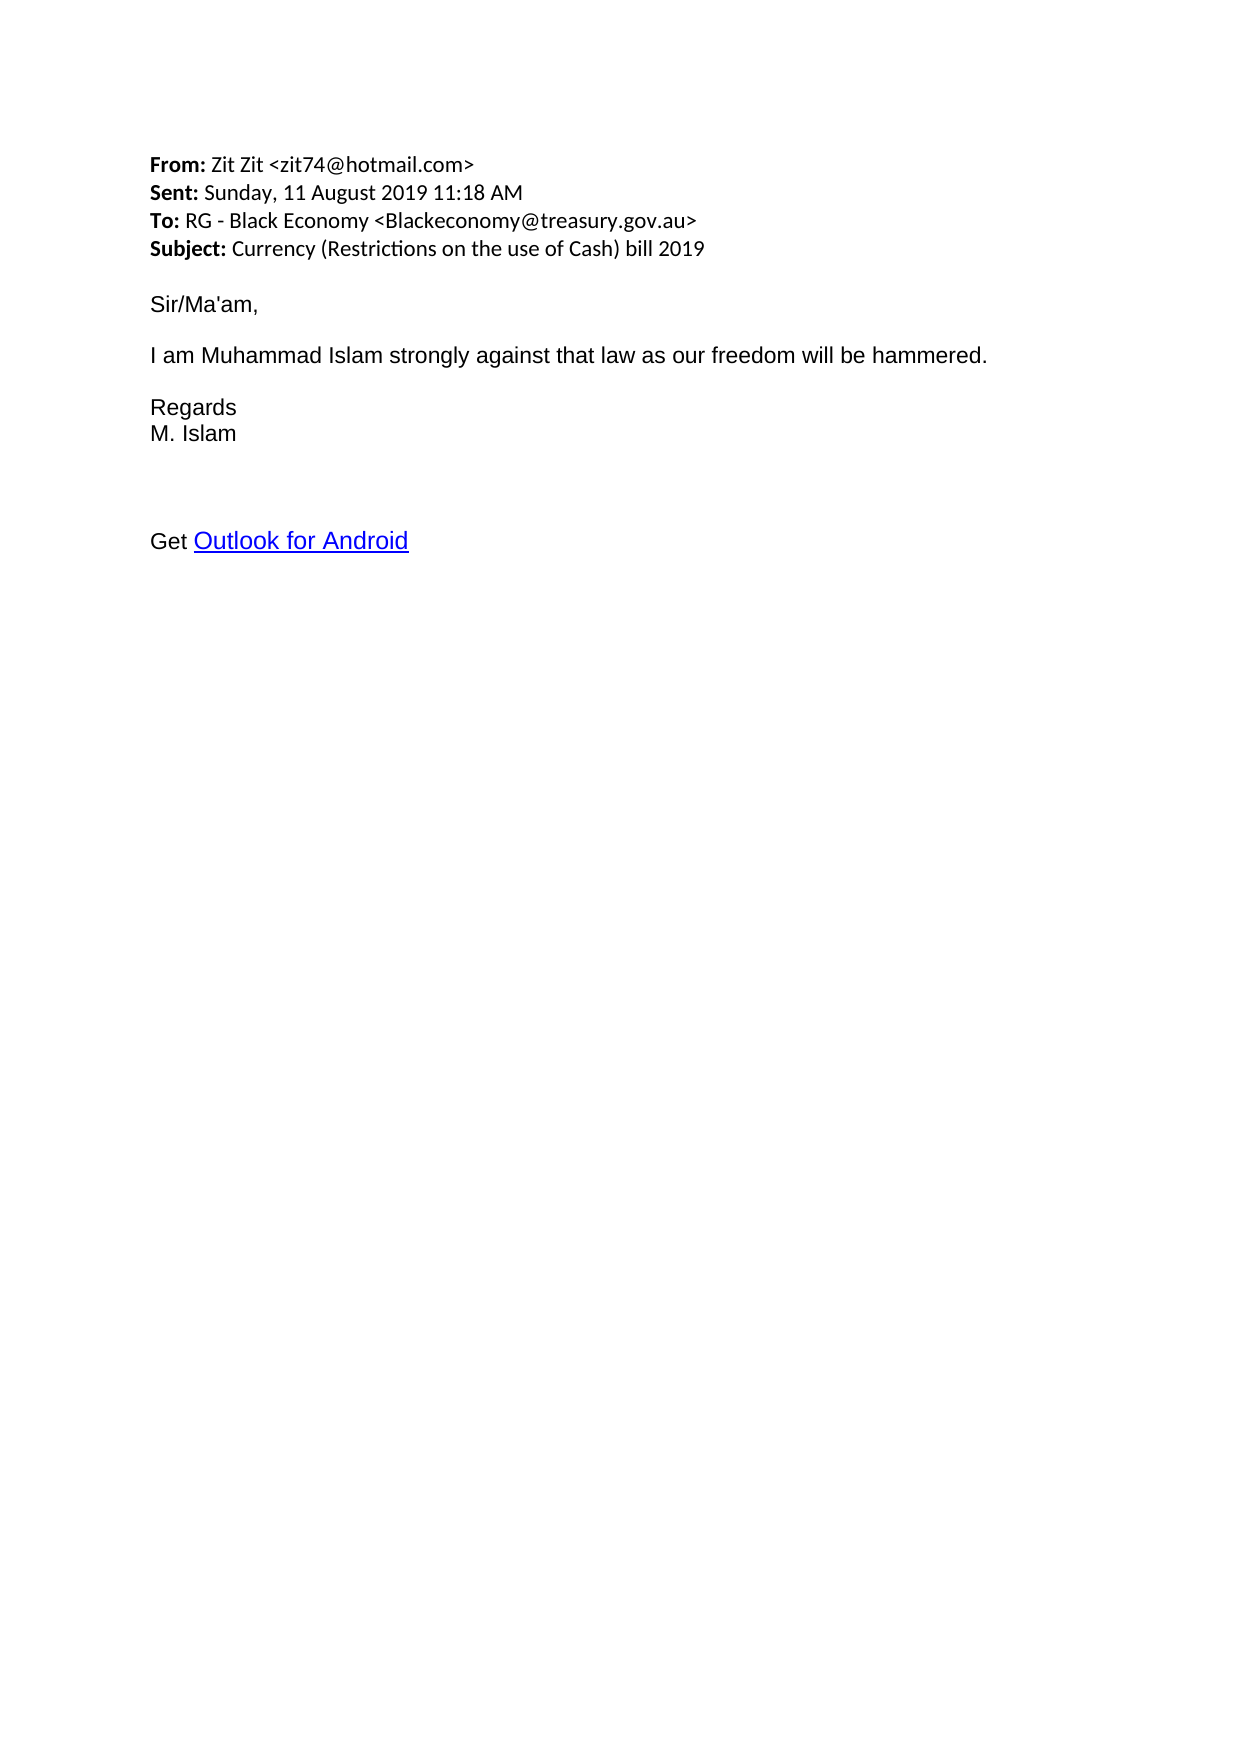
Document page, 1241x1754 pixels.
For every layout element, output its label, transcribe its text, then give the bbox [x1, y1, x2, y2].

text Sir/Ma'am, [150, 291, 1090, 317]
text M. Islam [150, 420, 1090, 501]
text I am Muhammad Islam strongly against that law as our freedom will be hammered. [150, 342, 1090, 368]
text Regards [150, 393, 1090, 420]
text From: Zit Zit <zit74@hotmail.com> Sent: Sunday, 11 August 2019 11:18 AM To: RG - Black Economy <Blackeconomy@treasury.gov.au> Subject: Currency (Restrictions on the use of Cash) bill 2019 [150, 150, 1090, 262]
text Get Outlook for Android [150, 526, 1090, 555]
